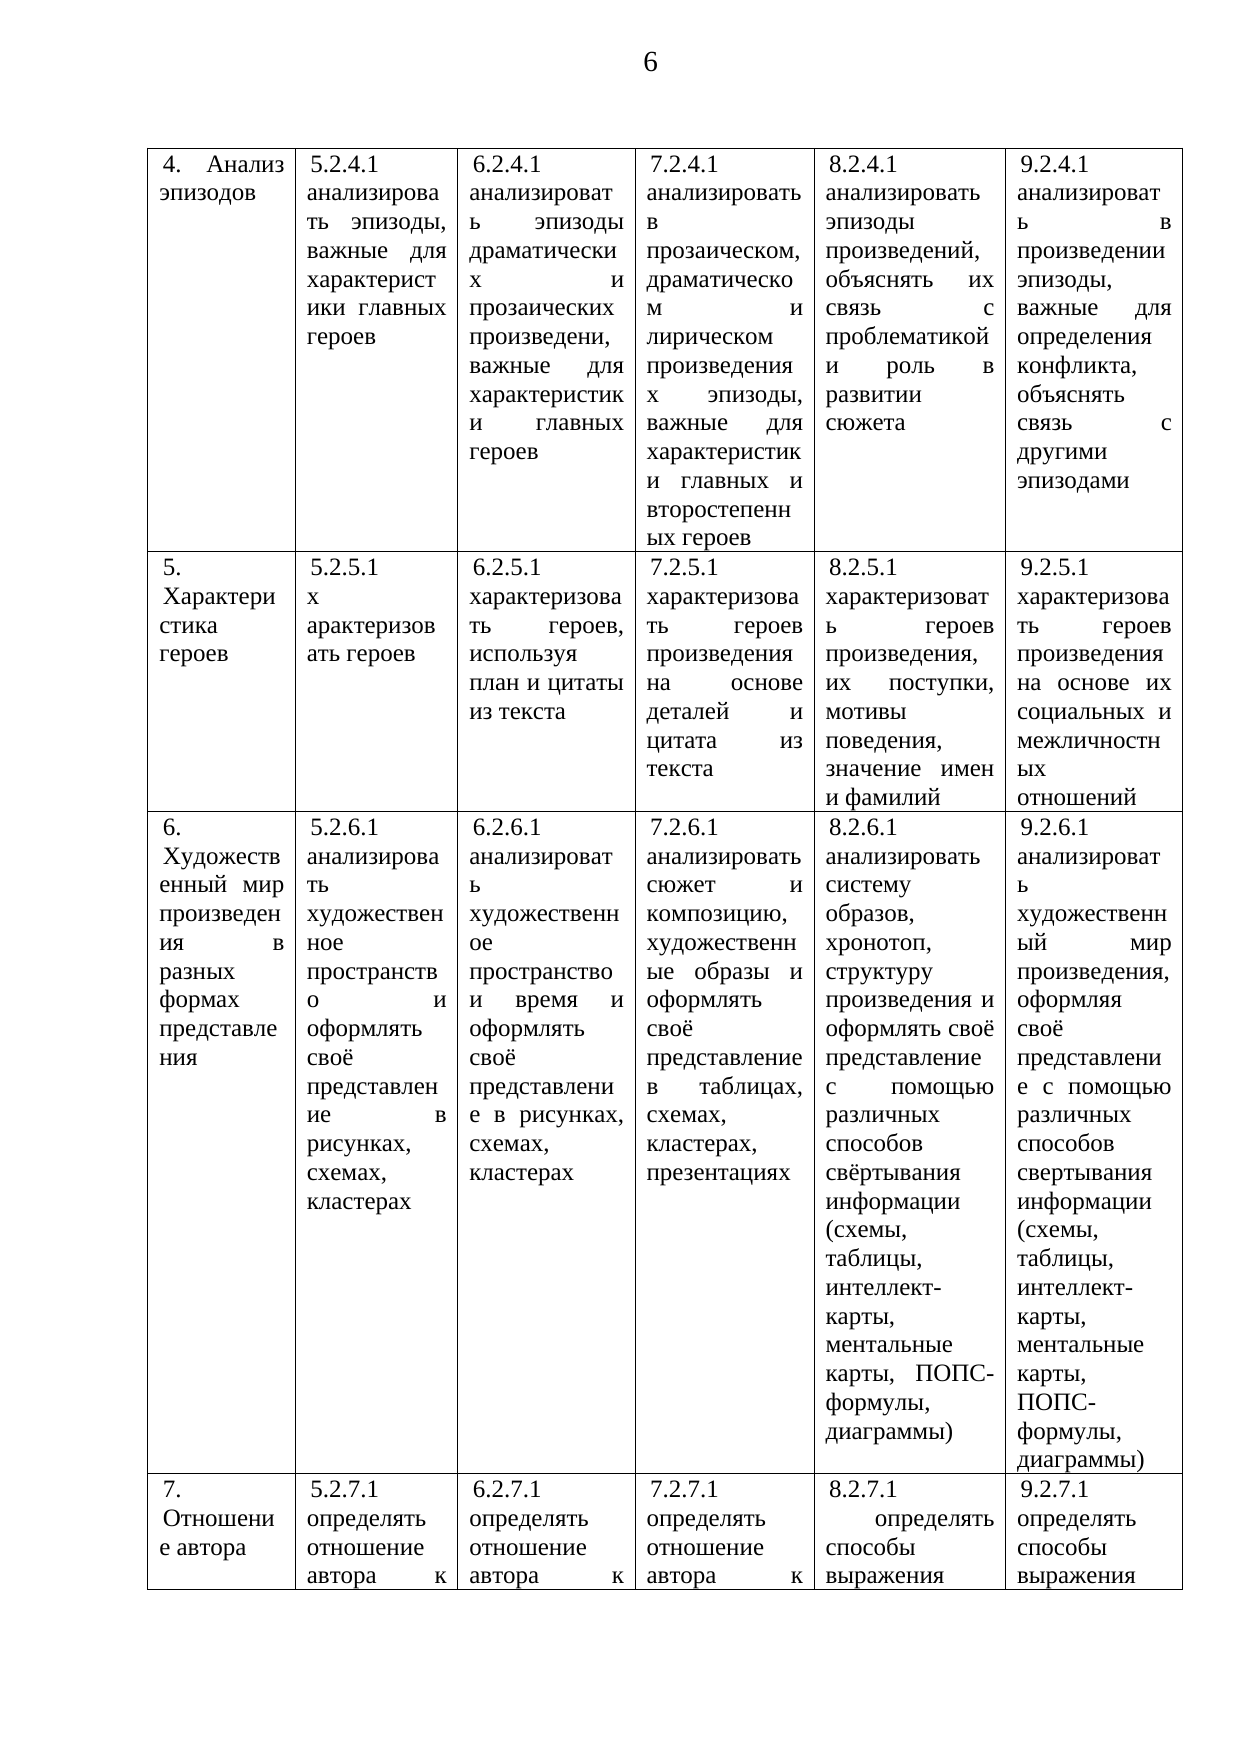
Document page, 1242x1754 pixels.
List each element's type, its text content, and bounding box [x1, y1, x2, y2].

table_cell 9.2.6.1 анализировать художественный мир произведения, оформляя своё представление с помощью различных способов свертывания информации (схемы, таблицы, интеллект-карты, ментальные карты, ПОПС-формулы, диаграммы) [1006, 812, 1182, 1473]
table_cell 5.2.6.1 анализировать художественное пространство и оформлять своё представление в рисунках, схемах, кластерах [296, 812, 457, 1473]
table_cell 8.2.4.1 анализировать эпизоды произведений, объяснять их связь с проблематикой и роль в развитии сюжета [815, 149, 1005, 551]
table_cell 7.2.6.1 анализировать сюжет и композицию, художественные образы и оформлять своё представление в таблицах, схемах, кластерах, презентациях [636, 812, 814, 1473]
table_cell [296, 1474, 457, 1589]
table_cell 8.2.6.1 анализировать систему образов, хронотоп, структуру произведения и оформлять своё представление с помощью различных способов свёртывания информации (схемы, таблицы, интеллект-карты, ментальные карты, ПОПС-формулы, диаграммы) [815, 812, 1005, 1473]
table_cell 5.2.4.1 анализировать эпизоды, важные для характеристики главных героев [296, 149, 457, 551]
table_cell 8.2.5.1 характеризовать героев произведения, их поступки, мотивы поведения, значение имен и фамилий [815, 552, 1005, 811]
table_cell 6. Художественный мир произведения в разных формах представления [148, 812, 295, 1473]
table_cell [636, 1474, 814, 1589]
table_cell 9.2.5.1 характеризовать героев произведения на основе их социальных и межличностных отношений [1006, 552, 1182, 811]
table_cell 5.2.5.1 характеризовать героев [296, 552, 457, 811]
table_cell 4. Анализ эпизодов [148, 149, 295, 551]
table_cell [815, 1474, 1005, 1589]
table_cell 6.2.4.1 анализировать эпизоды драматических и прозаических произведени, важные для характеристики главных героев [458, 149, 635, 551]
table_cell 7.2.5.1 характеризовать героев произведения на основе деталей и цитата из текста [636, 552, 814, 811]
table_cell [458, 1474, 635, 1589]
table_cell 6.2.5.1 характеризовать героев, используя план и цитаты из текста [458, 552, 635, 811]
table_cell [1006, 1474, 1182, 1589]
table_cell 7. Отношение автора [148, 1474, 295, 1589]
table_cell 9.2.4.1 анализировать в произведении эпизоды, важные для определения конфликта, объяснять связь с другими эпизодами [1006, 149, 1182, 551]
table_cell 5. Характеристика героев [148, 552, 295, 811]
table_cell 6.2.6.1 анализировать художественное пространство и время и оформлять своё представление в рисунках, схемах, кластерах [458, 812, 635, 1473]
table_cell 7.2.4.1 анализировать в прозаическом, драматическом и лирическом произведениях эпизоды, важные для характеристики главных и второстепенных героев [636, 149, 814, 551]
